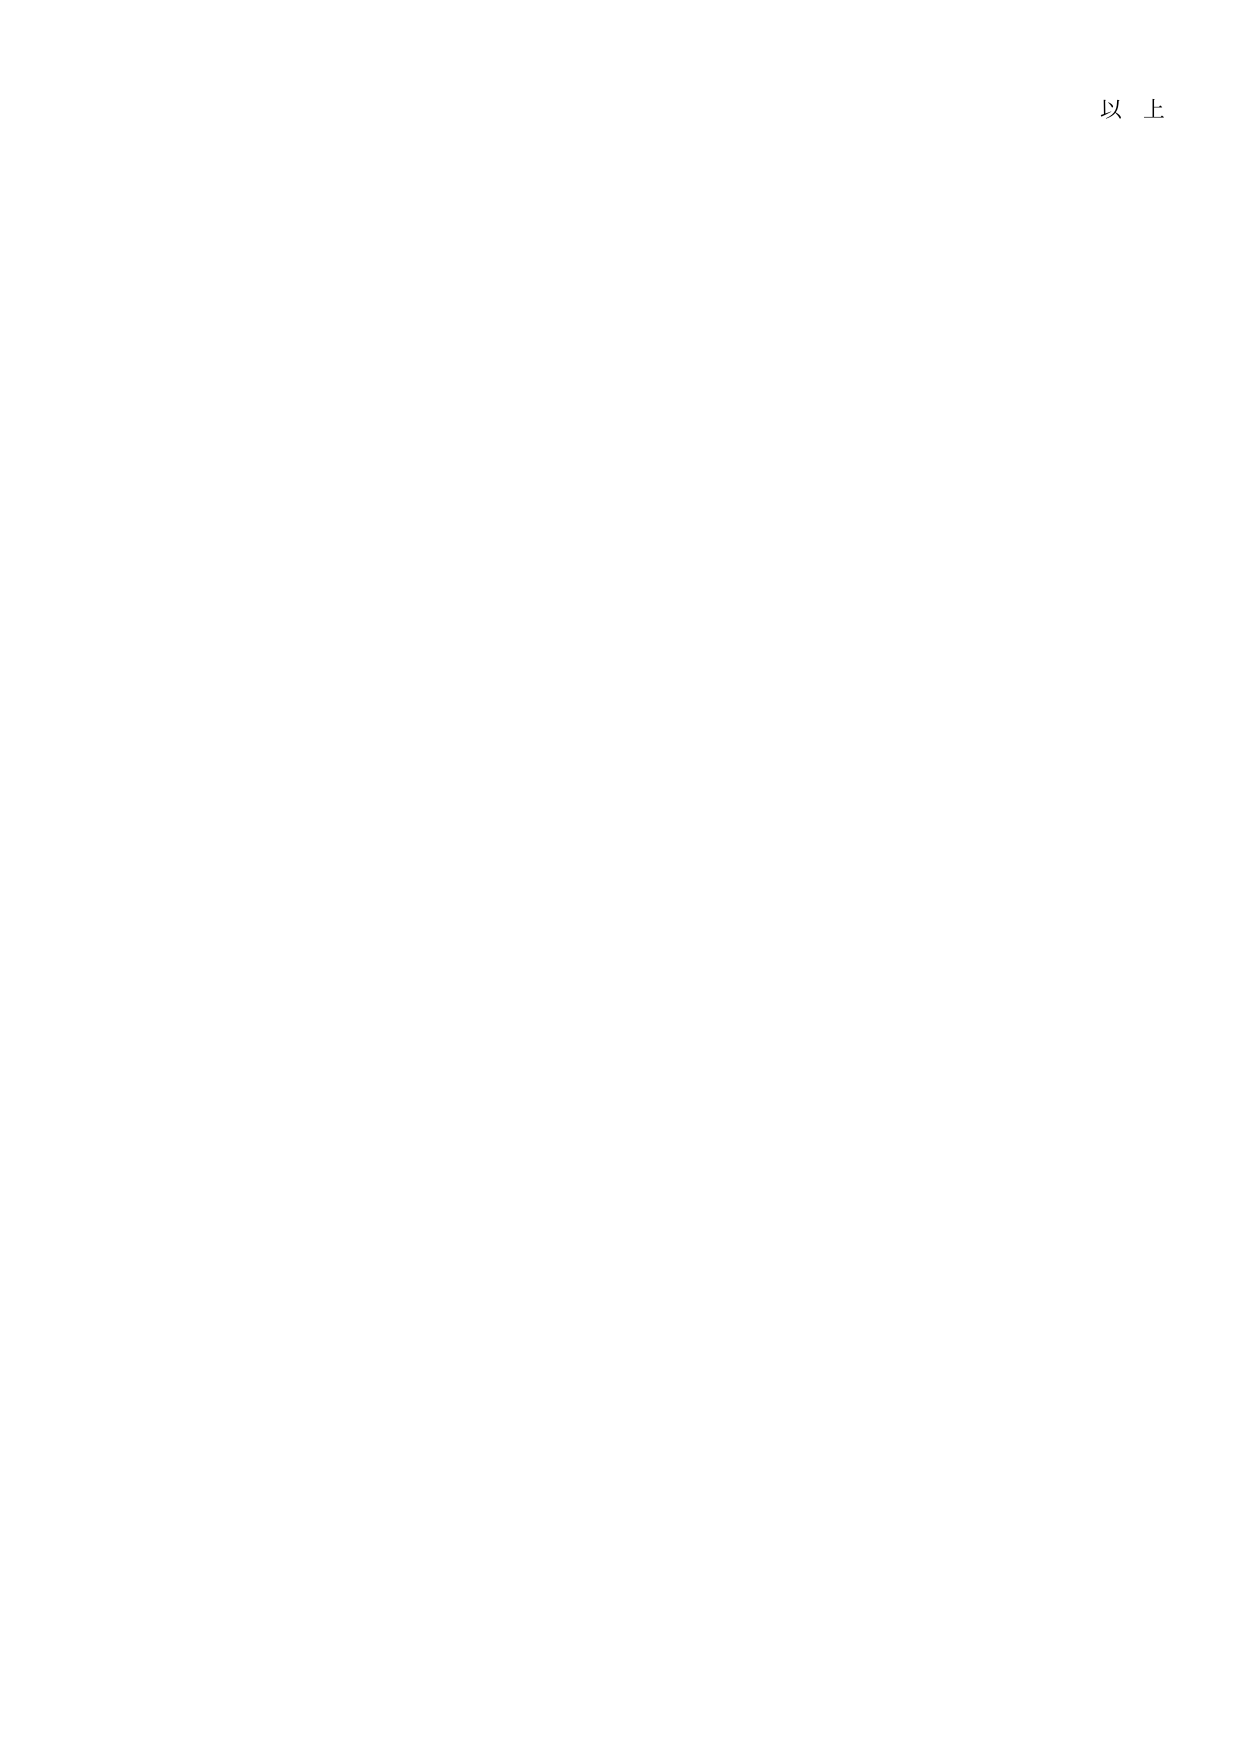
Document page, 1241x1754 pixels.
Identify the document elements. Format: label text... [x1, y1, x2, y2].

text 以 上 [97, 89, 1165, 127]
